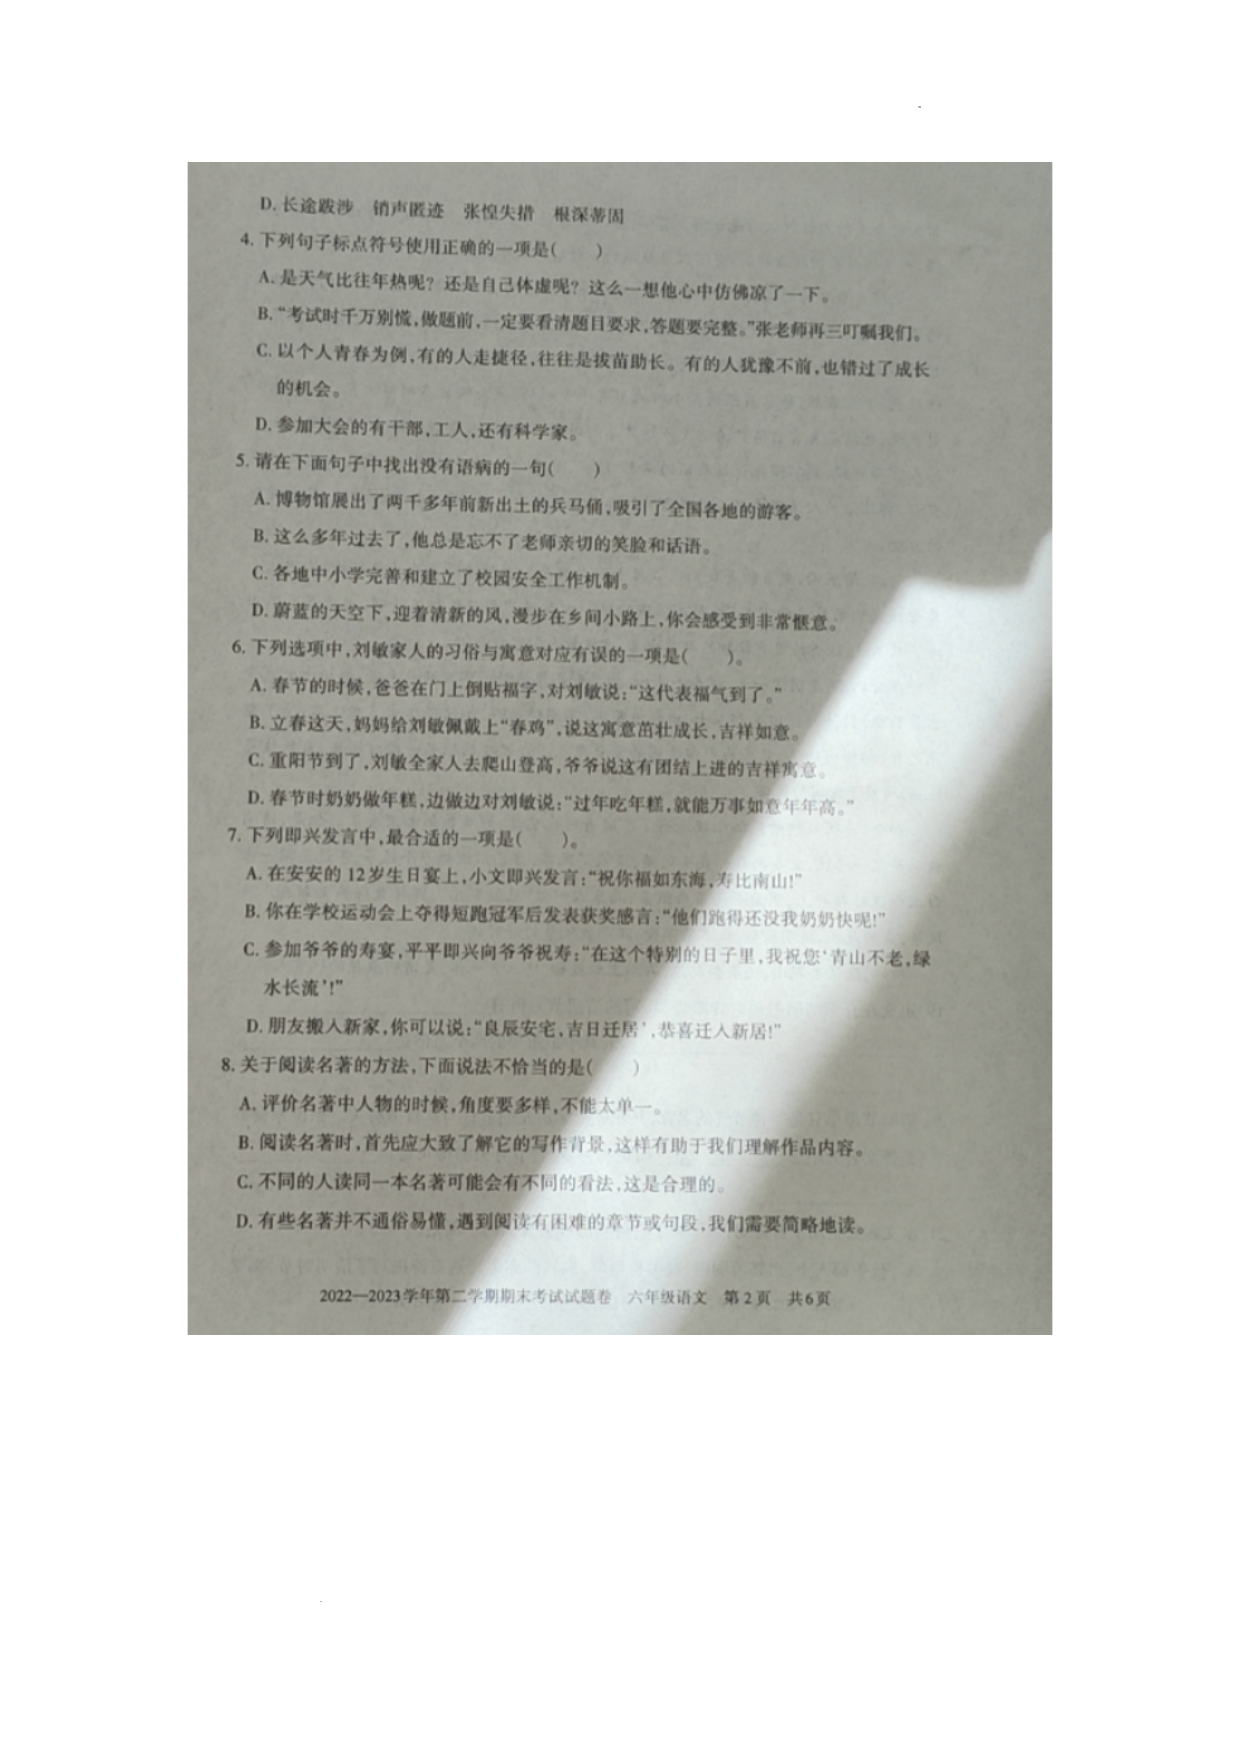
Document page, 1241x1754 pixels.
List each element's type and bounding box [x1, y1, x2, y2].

picture [187, 162, 1053, 1335]
